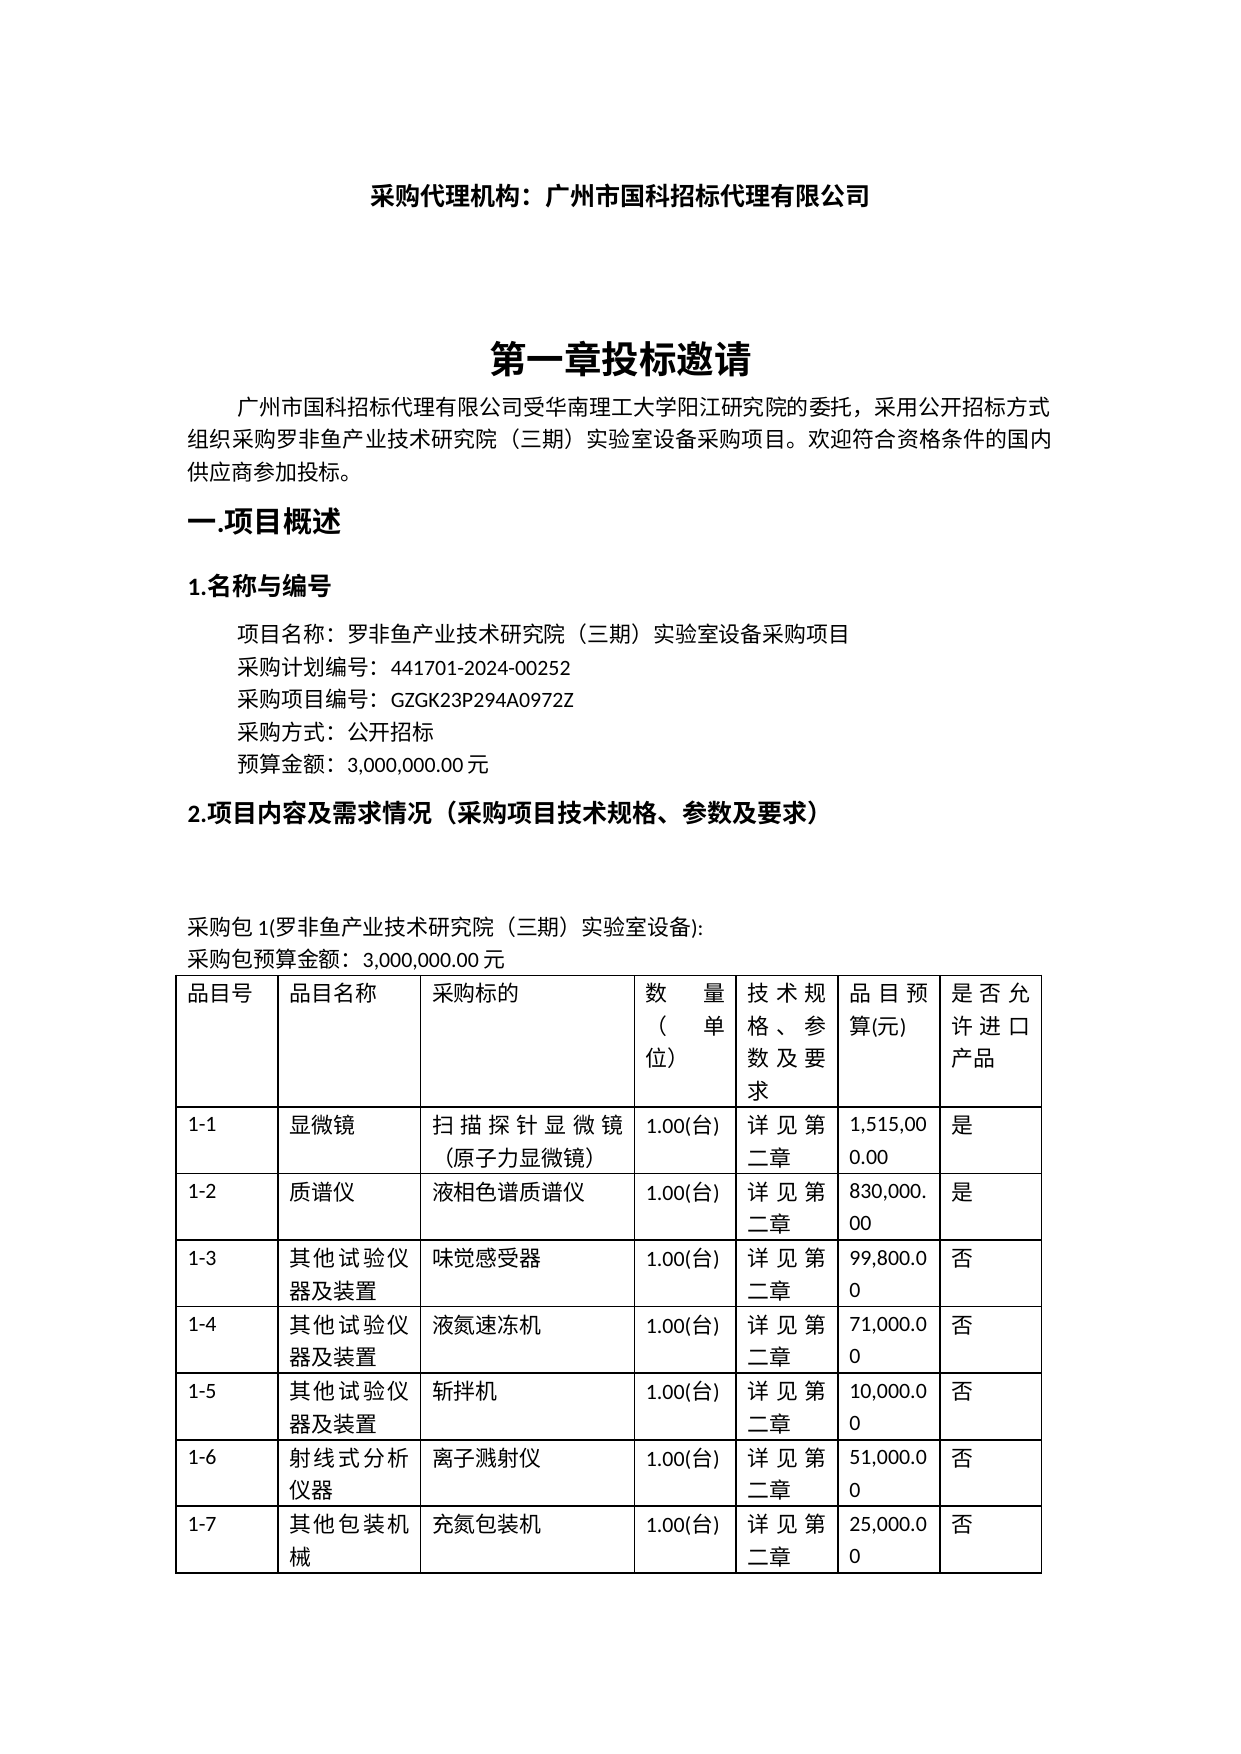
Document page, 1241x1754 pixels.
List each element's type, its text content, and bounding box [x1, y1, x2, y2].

table_cell 详见第二章 [737, 1108, 837, 1173]
text 预算金额：3,000,000.00元 [187, 747, 1053, 779]
text 一.项目概述 [187, 487, 1053, 552]
table_cell 1.00(台) [635, 1441, 735, 1505]
table_cell 斩拌机 [421, 1374, 634, 1439]
table_cell 显微镜 [279, 1108, 420, 1173]
text 2.项目内容及需求情况（采购项目技术规格、参数及要求） [187, 779, 1053, 844]
table_cell 是 [941, 1108, 1041, 1173]
table_cell 1-4 [177, 1307, 277, 1372]
text 1.名称与编号 [187, 552, 1053, 617]
table_header 数量（单位） [635, 976, 735, 1106]
text 采购计划编号：441701-2024-00252 [187, 649, 1053, 682]
table_header 品目号 [177, 976, 277, 1106]
table_cell 其他包装机械 [279, 1507, 420, 1572]
table_header 采购标的 [421, 976, 634, 1106]
table_cell 否 [941, 1374, 1041, 1439]
table_cell 51,000.00 [839, 1441, 939, 1505]
table_cell 1.00(台) [635, 1307, 735, 1372]
table_cell 1-5 [177, 1374, 277, 1439]
table_cell 1-2 [177, 1174, 277, 1239]
table_cell 99,800.00 [839, 1241, 939, 1306]
text 采购包1(罗非鱼产业技术研究院（三期）实验室设备): [187, 909, 1053, 942]
table_cell 离子溅射仪 [421, 1441, 634, 1505]
text 采购代理机构：广州市国科招标代理有限公司 [187, 162, 1053, 227]
text 采购项目编号：GZGK23P294A0972Z [187, 682, 1053, 714]
table_cell 详见第二章 [737, 1374, 837, 1439]
table_header 品目预算(元) [839, 976, 939, 1106]
table_cell 1,515,000.00 [839, 1108, 939, 1173]
table_header 品目名称 [279, 976, 420, 1106]
table_cell 1.00(台) [635, 1241, 735, 1306]
table_cell 否 [941, 1307, 1041, 1372]
table_cell 详见第二章 [737, 1241, 837, 1306]
table_cell 1-7 [177, 1507, 277, 1572]
table_header 是否允许进口产品 [941, 976, 1041, 1106]
text 第一章投标邀请 [187, 324, 1053, 389]
table_cell 1.00(台) [635, 1108, 735, 1173]
table_cell 1-3 [177, 1241, 277, 1306]
table_cell 1.00(台) [635, 1174, 735, 1239]
table_cell 25,000.00 [839, 1507, 939, 1572]
text 广州市国科招标代理有限公司受华南理工大学阳江研究院的委托，采用公开招标方式组织采购罗非鱼产业技术研究院（三期）实验室设备采购项目。欢迎符合资格条件的国内供应商参加投标。 [187, 389, 1053, 487]
text 项目名称：罗非鱼产业技术研究院（三期）实验室设备采购项目 [187, 617, 1053, 649]
table_cell 详见第二章 [737, 1507, 837, 1572]
table_cell 71,000.00 [839, 1307, 939, 1372]
table_cell 830,000.00 [839, 1174, 939, 1239]
table_cell 味觉感受器 [421, 1241, 634, 1306]
table_cell 其他试验仪器及装置 [279, 1241, 420, 1306]
table_cell 其他试验仪器及装置 [279, 1307, 420, 1372]
table_cell 射线式分析仪器 [279, 1441, 420, 1505]
table_cell 详见第二章 [737, 1441, 837, 1505]
table_cell 扫描探针显微镜（原子力显微镜） [421, 1108, 634, 1173]
table_cell 10,000.00 [839, 1374, 939, 1439]
table_cell 1-6 [177, 1441, 277, 1505]
table_cell 否 [941, 1241, 1041, 1306]
table_cell 详见第二章 [737, 1174, 837, 1239]
table_cell 否 [941, 1441, 1041, 1505]
text 采购方式：公开招标 [187, 714, 1053, 747]
table_cell 否 [941, 1507, 1041, 1572]
table_cell 质谱仪 [279, 1174, 420, 1239]
table_cell 液相色谱质谱仪 [421, 1174, 634, 1239]
table_header 技术规格、参数及要求 [737, 976, 837, 1106]
table_cell 详见第二章 [737, 1307, 837, 1372]
table_cell 液氮速冻机 [421, 1307, 634, 1372]
table_cell 充氮包装机 [421, 1507, 634, 1572]
table_cell 是 [941, 1174, 1041, 1239]
table_cell 1.00(台) [635, 1374, 735, 1439]
text 采购包预算金额：3,000,000.00元 [187, 942, 1053, 974]
table_cell 其他试验仪器及装置 [279, 1374, 420, 1439]
table_cell 1-1 [177, 1108, 277, 1173]
table_cell 1.00(台) [635, 1507, 735, 1572]
